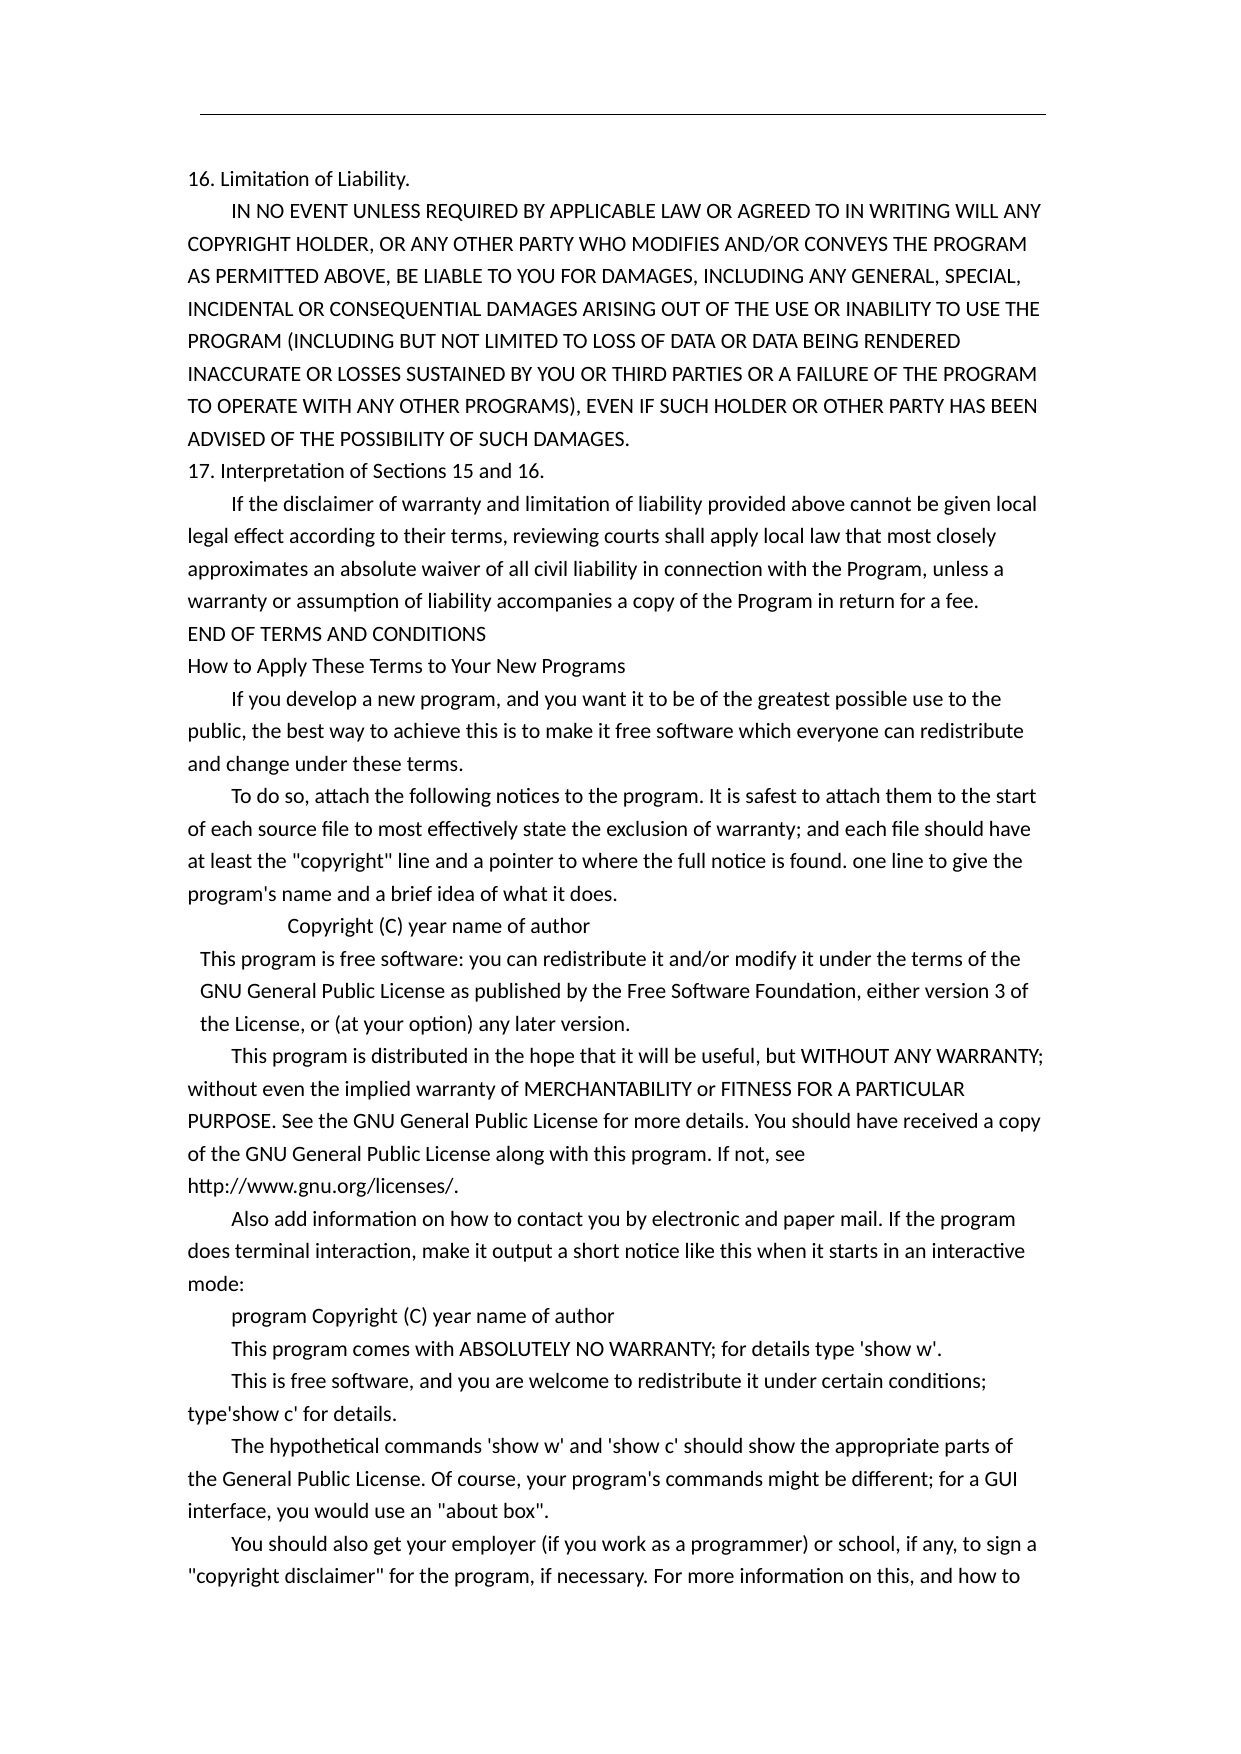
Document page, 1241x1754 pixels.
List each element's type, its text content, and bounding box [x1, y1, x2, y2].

text This program comes with ABSOLUTELY NO WARRANTY; for details type 'show w'. [187, 1332, 1046, 1364]
text Also add information on how to contact you by electronic and paper mail. If the program does terminal interaction, make it output a short notice like this when it starts in an interactive mode: [187, 1202, 1046, 1299]
text If the disclaimer of warranty and limitation of liability provided above cannot be given local legal effect according to their terms, reviewing courts shall apply local law that most closely approximates an absolute waiver of all civil liability in connection with the Program, unless a warranty or assumption of liability accompanies a copy of the Program in return for a fee. [187, 487, 1046, 617]
text 17. Interpretation of Sections 15 and 16. [187, 454, 1046, 487]
text To do so, attach the following notices to the program. It is safest to attach them to the start of each source file to most effectively state the exclusion of warranty; and each file should have at least the "copyright" line and a pointer to where the full notice is found. one line to give the program's name and a brief idea of what it does. [187, 779, 1046, 909]
text program Copyright (C) year name of author [187, 1299, 1046, 1332]
text This is free software, and you are welcome to redistribute it under certain conditions; type'show c' for details. [187, 1364, 1046, 1429]
text The hypothetical commands 'show w' and 'show c' should show the appropriate parts of the General Public License. Of course, your program's commands might be different; for a GUI interface, you would use an "about box". [187, 1429, 1046, 1527]
text This program is free software: you can redistribute it and/or modify it under the terms of the GNU General Public License as published by the Free Software Foundation, either version 3 of the License, or (at your option) any later version. [200, 942, 1046, 1039]
text IN NO EVENT UNLESS REQUIRED BY APPLICABLE LAW OR AGREED TO IN WRITING WILL ANY COPYRIGHT HOLDER, OR ANY OTHER PARTY WHO MODIFIES AND/OR CONVEYS THE PROGRAM AS PERMITTED ABOVE, BE LIABLE TO YOU FOR DAMAGES, INCLUDING ANY GENERAL, SPECIAL, INCIDENTAL OR CONSEQUENTIAL DAMAGES ARISING OUT OF THE USE OR INABILITY TO USE THE PROGRAM (INCLUDING BUT NOT LIMITED TO LOSS OF DATA OR DATA BEING RENDERED INACCURATE OR LOSSES SUSTAINED BY YOU OR THIRD PARTIES OR A FAILURE OF THE PROGRAM TO OPERATE WITH ANY OTHER PROGRAMS), EVEN IF SUCH HOLDER OR OTHER PARTY HAS BEEN ADVISED OF THE POSSIBILITY OF SUCH DAMAGES. [187, 194, 1046, 454]
text Copyright (C) year name of author [200, 909, 1046, 942]
text If you develop a new program, and you want it to be of the greatest possible use to the public, the best way to achieve this is to make it free software which everyone can redistribute and change under these terms. [187, 682, 1046, 779]
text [187, 1527, 1046, 1592]
text How to Apply These Terms to Your New Programs [187, 649, 1046, 682]
text END OF TERMS AND CONDITIONS [187, 617, 1046, 649]
text 16. Limitation of Liability. [187, 162, 1046, 194]
text This program is distributed in the hope that it will be useful, but WITHOUT ANY WARRANTY; without even the implied warranty of MERCHANTABILITY or FITNESS FOR A PARTICULAR PURPOSE. See the GNU General Public License for more details. You should have received a copy of the GNU General Public License along with this program. If not, see http://www.gnu.org/licenses/. [187, 1039, 1046, 1202]
